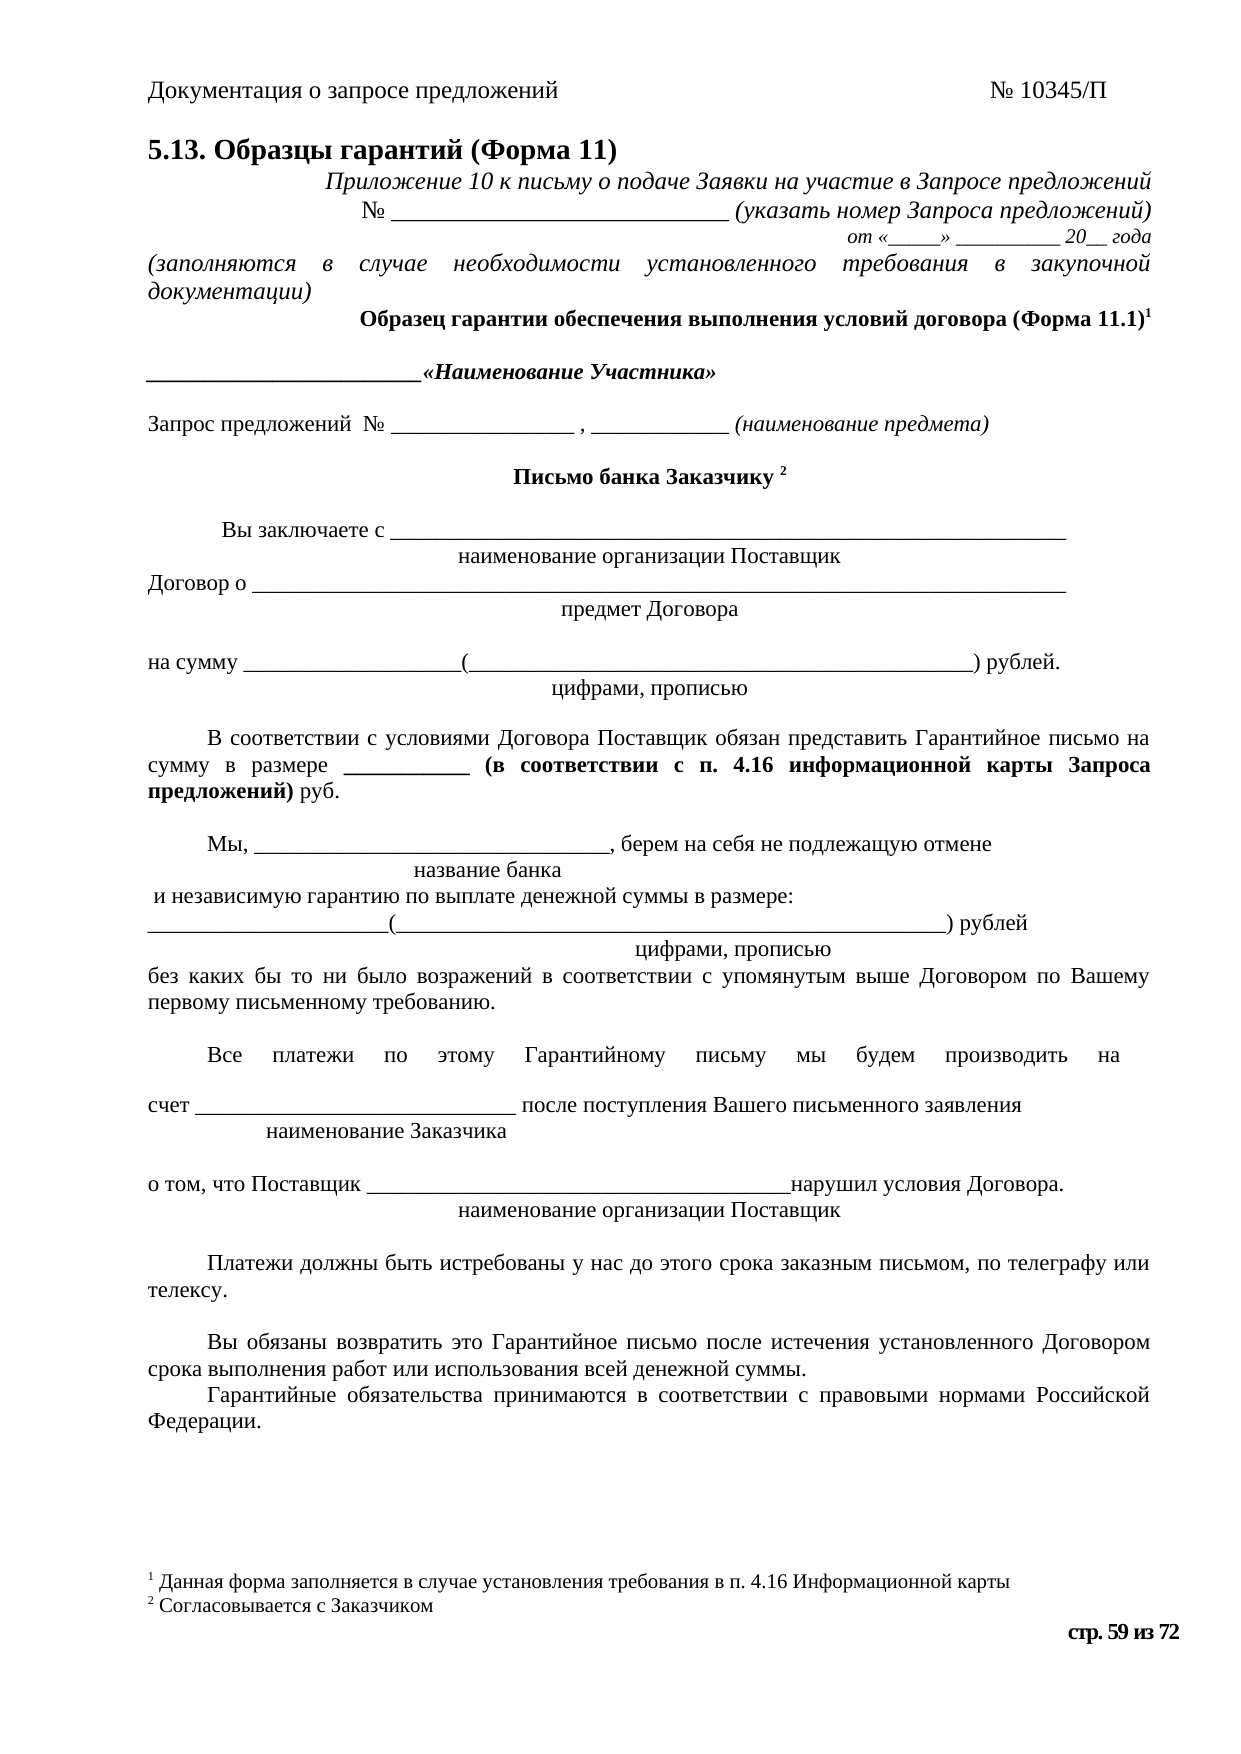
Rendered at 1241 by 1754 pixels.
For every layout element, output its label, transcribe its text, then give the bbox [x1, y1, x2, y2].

text цифрами, прописью [148, 674, 1152, 700]
text наименование Заказчика [266, 1117, 1152, 1144]
text Образец гарантии обеспечения выполнения условий договора (Форма 11.1) [222, 305, 1152, 331]
text наименование организации Поставщик [458, 1197, 1152, 1223]
text Все платежи по этому Гарантийному письму мы будем производить на [148, 1041, 1152, 1091]
text № ___________________________ (указать номер Запроса предложений) [148, 195, 1152, 223]
text о том, что Поставщик _____________________________________нарушил условия Договора. [148, 1170, 1152, 1197]
text _____________________(________________________________________________) рублей [148, 909, 1152, 935]
text цифрами, прописью [635, 935, 1152, 962]
text название банка [413, 856, 1152, 883]
text на сумму ___________________(____________________________________________) рублей. [148, 648, 1152, 674]
text (заполняются в случае необходимости установленного требования в закупочной документации) [148, 248, 1152, 305]
text Договор о _______________________________________________________________________ [148, 569, 1152, 595]
text Платежи должны быть истребованы у нас до этого срока заказным письмом, по телеграфу или телексу. [148, 1249, 1152, 1302]
text без каких бы то ни было возражений в соответствии с упомянутым выше Договором по Вашему первому письменному требованию. [148, 962, 1152, 1014]
text Вы обязаны возвратить это Гарантийное письмо после истечения установленного Договором срока выполнения работ или использования всей денежной суммы. [148, 1328, 1152, 1381]
text и независимую гарантию по выплате денежной суммы в размере: [148, 883, 1152, 909]
text Гарантийные обязательства принимаются в соответствии с правовыми нормами Российской Федерации. [148, 1381, 1152, 1434]
text В соответствии с условиями Договора Поставщик обязан представить Гарантийное письмо на сумму в размере ___________ (в соответствии с п. 4.16 информационной карты Запроса предложений) руб. [148, 724, 1152, 803]
text Запрос предложений № ________________ , ____________ (наименование предмета) [148, 411, 1152, 437]
text наименование организации Поставщик [148, 542, 1152, 569]
text счет ____________________________ после поступления Вашего письменного заявления [148, 1091, 1152, 1117]
text предмет Договора [148, 595, 1152, 621]
text Вы заключаете с ___________________________________________________________ [148, 516, 1152, 542]
text Приложение 10 к письму о подаче Заявки на участие в Запросе предложений [148, 166, 1152, 195]
text от «_____» __________ 20__ года [148, 223, 1152, 248]
text ________________________«Наименование Участника» [148, 358, 1152, 384]
text Письмо банка Заказчику [148, 463, 1152, 489]
text Мы, _______________________________, берем на себя не подлежащую отмене [148, 830, 1152, 856]
list 5.13. Образцы гарантий (Форма 11) [148, 132, 1152, 166]
